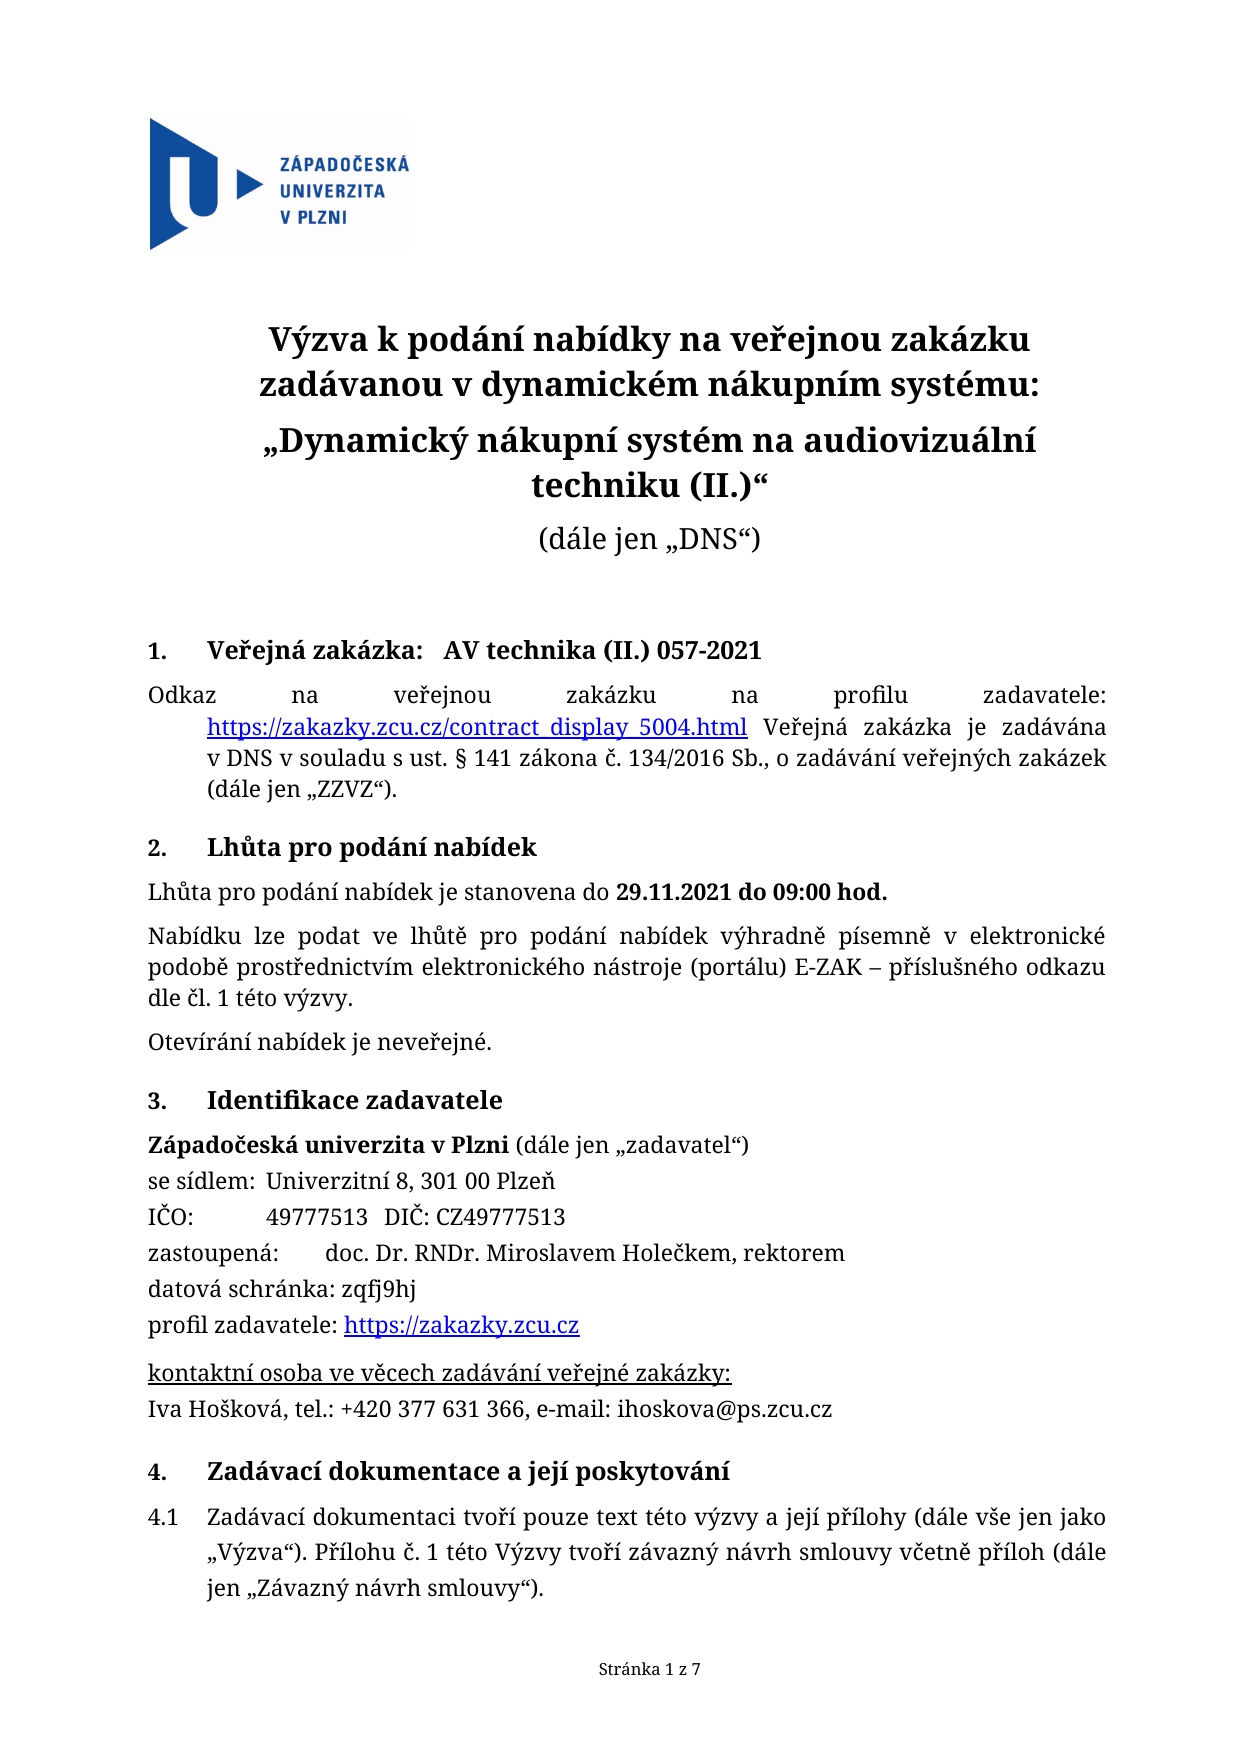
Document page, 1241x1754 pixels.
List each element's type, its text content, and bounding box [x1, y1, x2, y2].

text datová schránka: zqfj9hj [148, 1273, 1107, 1304]
text kontaktní osoba ve věcech zadávání veřejné zakázky: [148, 1357, 1107, 1388]
subtitle Veřejná zakázka: AV technika (II.) 057-2021 [148, 633, 1107, 667]
text IČO: 49777513 DIČ: CZ49777513 [148, 1201, 1107, 1232]
text zastoupená: doc. Dr. RNDr. Miroslavem Holečkem, rektorem [148, 1237, 1107, 1268]
text (dále jen „DNS“) [192, 518, 1107, 558]
list Zadávací dokumentaci tvoří pouze text této výzvy a její přílohy (dále vše jen jako „Výzva“). Přílohu č. 1 této Výzvy tvoří závazný návrh smlouvy včetně příloh (dále jen „Závazný návrh smlouvy“). [148, 1500, 1107, 1603]
text profil zadavatele: https://zakazky.zcu.cz [148, 1308, 1107, 1340]
text se sídlem: Univerzitní 8, 301 00 Plzeň [148, 1165, 1107, 1196]
text Odkaz na veřejnou zakázku na profilu zadavatele: https://zakazky.zcu.cz/contract_display_5004.html Veřejná zakázka je zadávána v DNS v souladu s ust. § 141 zákona č. 134/2016 Sb., o zadávání veřejných zakázek (dále jen „ZZVZ“). [148, 679, 1107, 804]
subtitle Zadávací dokumentace a její poskytování [148, 1454, 1107, 1488]
text „Dynamický nákupní systém na audiovizuální techniku (II.)“ [192, 417, 1107, 508]
text Nabídku lze podat ve lhůtě pro podání nabídek výhradně písemně v elektronické podobě prostřednictvím elektronického nástroje (portálu) E-ZAK – příslušného odkazu dle čl. 1 této výzvy. [148, 920, 1107, 1013]
subtitle Identifikace zadavatele [148, 1082, 1107, 1116]
subtitle Lhůta pro podání nabídek [148, 829, 1107, 863]
text Západočeská univerzita v Plzni (dále jen „zadavatel“) [148, 1129, 1107, 1160]
text Iva Hošková, tel.: +420 377 631 366, e-mail: ihoskova@ps.zcu.cz [148, 1393, 1107, 1424]
text Výzva k podání nabídky na veřejnou zakázku zadávanou v dynamickém nákupním systému: [192, 316, 1107, 406]
text Otevírání nabídek je neveřejné. [148, 1026, 1107, 1057]
picture [150, 118, 409, 250]
text Lhůta pro podání nabídek je stanovena do 29.11.2021 do 09:00 hod. [148, 876, 1107, 907]
